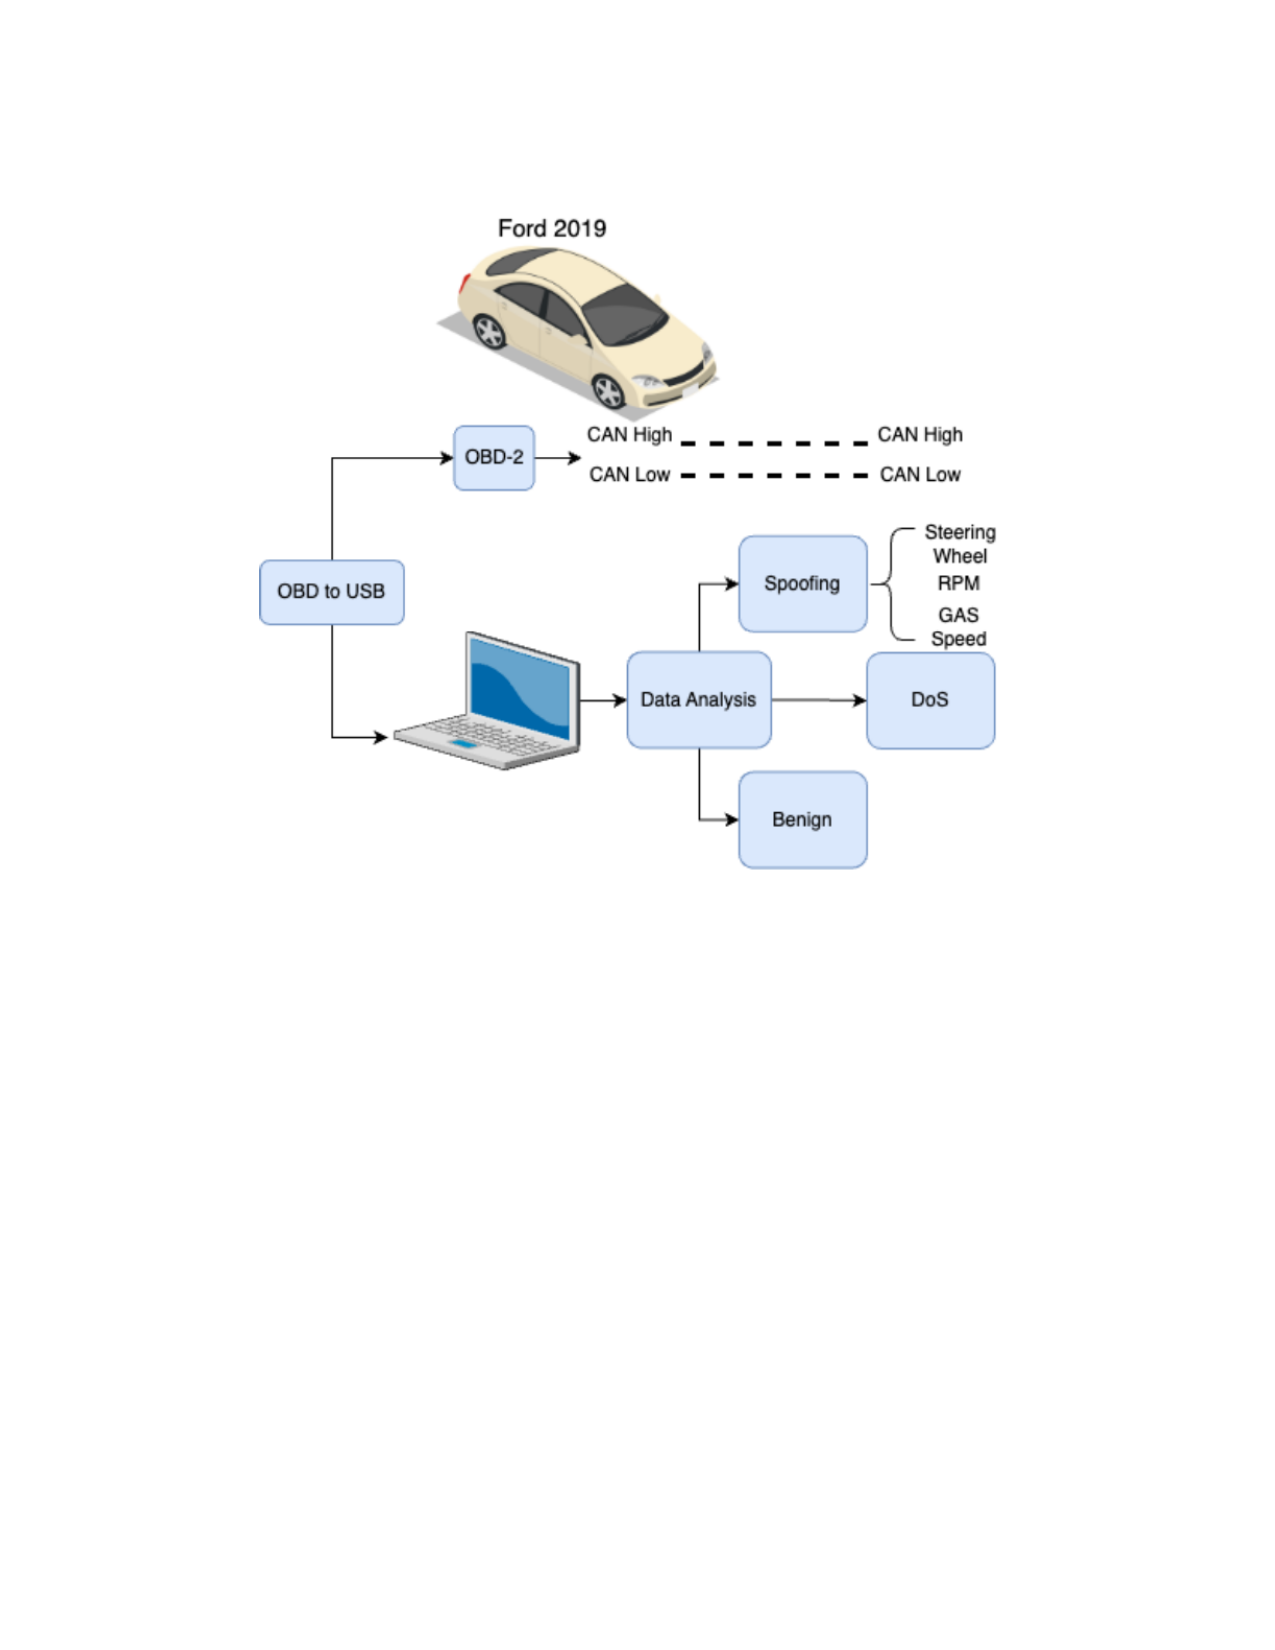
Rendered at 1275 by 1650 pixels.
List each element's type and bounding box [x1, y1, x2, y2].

picture [233, 150, 1042, 880]
